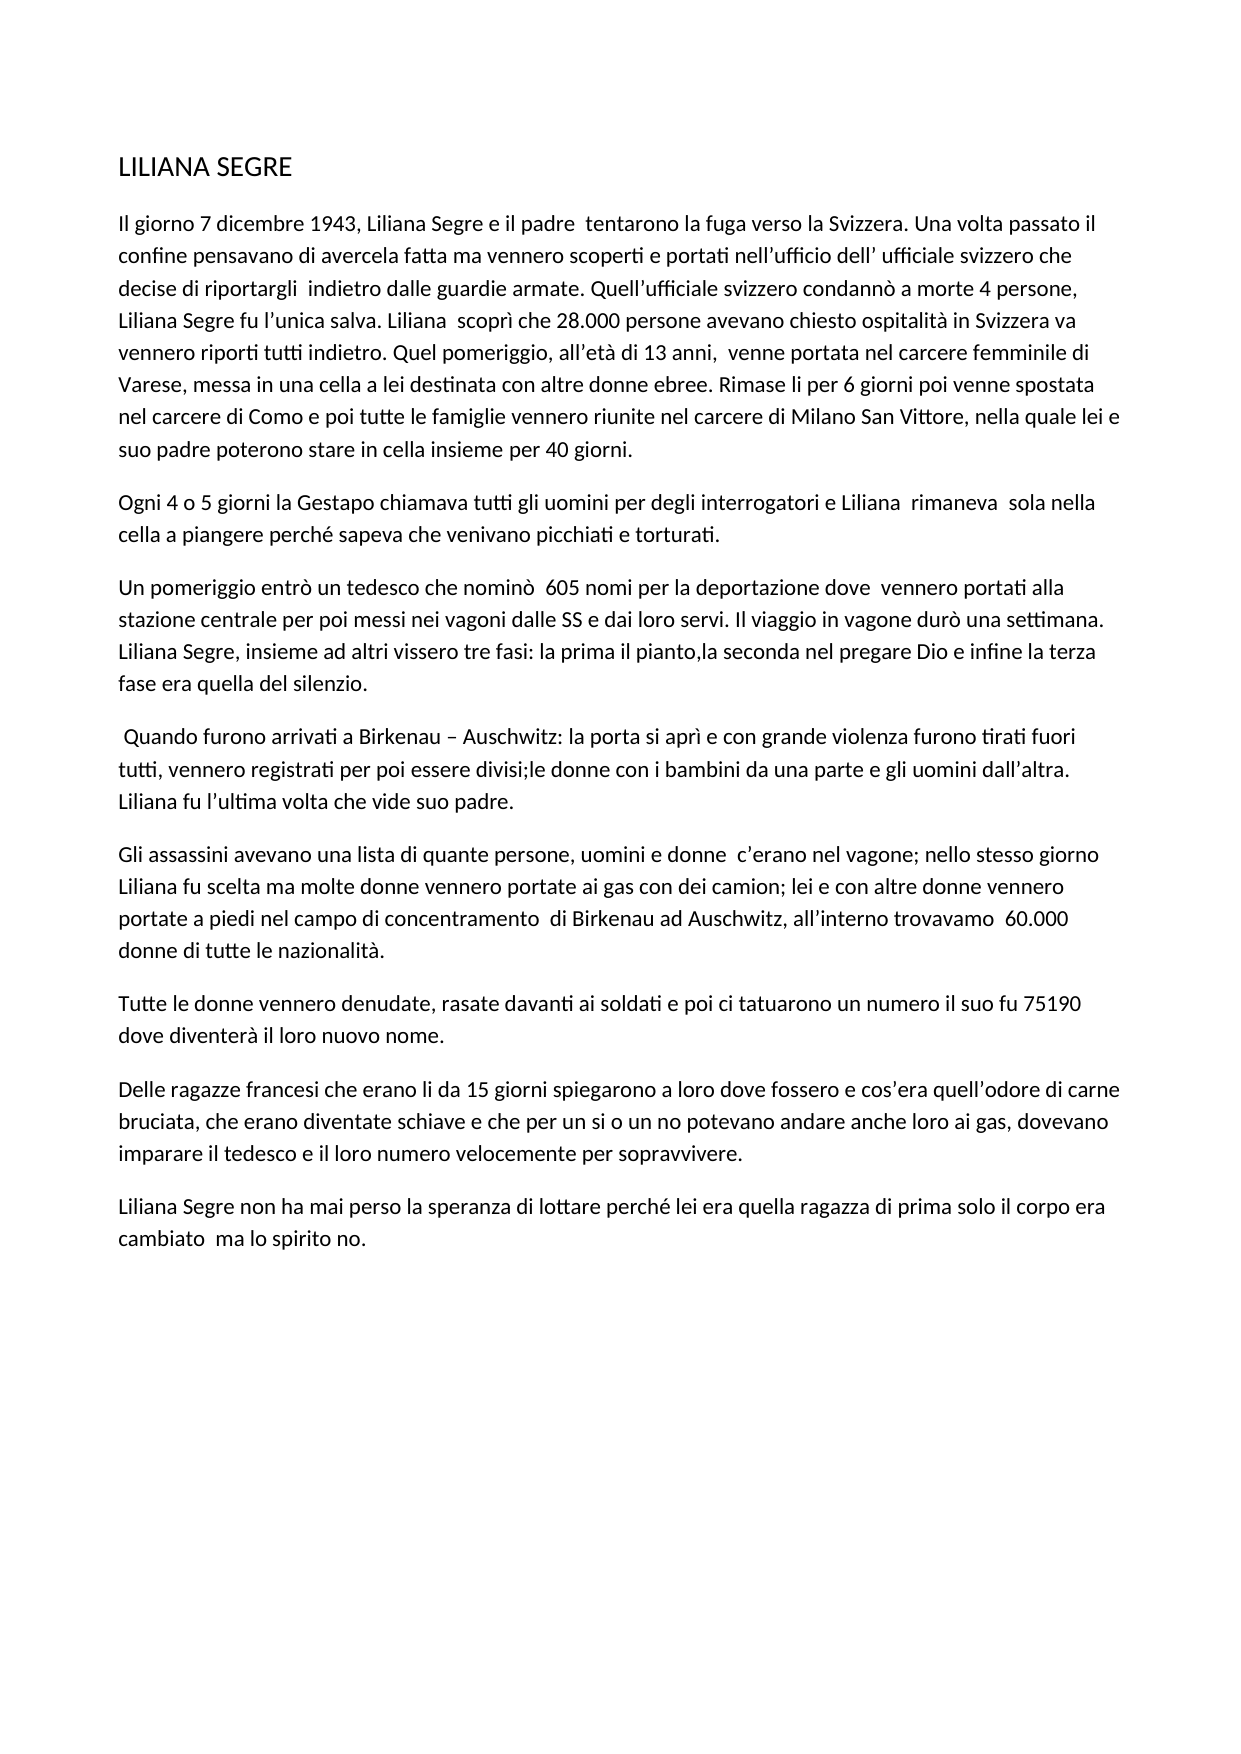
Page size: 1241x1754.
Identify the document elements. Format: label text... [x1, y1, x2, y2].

text Delle ragazze francesi che erano li da 15 giorni spiegarono a loro dove fossero e cos’era quell’odore di carne bruciata, che erano diventate schiave e che per un si o un no potevano andare anche loro ai gas, dovevano imparare il tedesco e il loro numero velocemente per sopravvivere. [118, 1075, 1122, 1167]
text Gli assassini avevano una lista di quante persone, uomini e donne c’erano nel vagone; nello stesso giorno Liliana fu scelta ma molte donne vennero portate ai gas con dei camion; lei e con altre donne vennero portate a piedi nel campo di concentramento di Birkenau ad Auschwitz, all’interno trovavamo 60.000 donne di tutte le nazionalità. [118, 840, 1122, 964]
text Il giorno 7 dicembre 1943, Liliana Segre e il padre tentarono la fuga verso la Svizzera. Una volta passato il confine pensavano di avercela fatta ma vennero scoperti e portati nell’ufficio dell’ ufficiale svizzero che decise di riportargli indietro dalle guardie armate. Quell’ufficiale svizzero condannò a morte 4 persone, Liliana Segre fu l’unica salva. Liliana scoprì che 28.000 persone avevano chiesto ospitalità in Svizzera va vennero riporti tutti indietro. Quel pomeriggio, all’età di 13 anni, venne portata nel carcere femminile di Varese, messa in una cella a lei destinata con altre donne ebree. Rimase li per 6 giorni poi venne spostata nel carcere di Como e poi tutte le famiglie vennero riunite nel carcere di Milano San Vittore, nella quale lei e suo padre poterono stare in cella insieme per 40 giorni. [118, 209, 1122, 463]
text Un pomeriggio entrò un tedesco che nominò 605 nomi per la deportazione dove vennero portati alla stazione centrale per poi messi nei vagoni dalle SS e dai loro servi. Il viaggio in vagone durò una settimana. Liliana Segre, insieme ad altri vissero tre fasi: la prima il pianto,la seconda nel pregare Dio e infine la terza fase era quella del silenzio. [118, 573, 1122, 697]
text LILIANA SEGRE [118, 148, 1122, 183]
text Liliana Segre non ha mai perso la speranza di lottare perché lei era quella ragazza di prima solo il corpo era cambiato ma lo spirito no. [118, 1192, 1122, 1252]
text Tutte le donne vennero denudate, rasate davanti ai soldati e poi ci tatuarono un numero il suo fu 75190 dove diventerà il loro nuovo nome. [118, 989, 1122, 1050]
text Quando furono arrivati a Birkenau – Auschwitz: la porta si aprì e con grande violenza furono tirati fuori tutti, vennero registrati per poi essere divisi;le donne con i bambini da una parte e gli uomini dall’altra. Liliana fu l’ultima volta che vide suo padre. [118, 722, 1122, 815]
text Ogni 4 o 5 giorni la Gestapo chiamava tutti gli uomini per degli interrogatori e Liliana rimaneva sola nella cella a piangere perché sapeva che venivano picchiati e torturati. [118, 488, 1122, 548]
